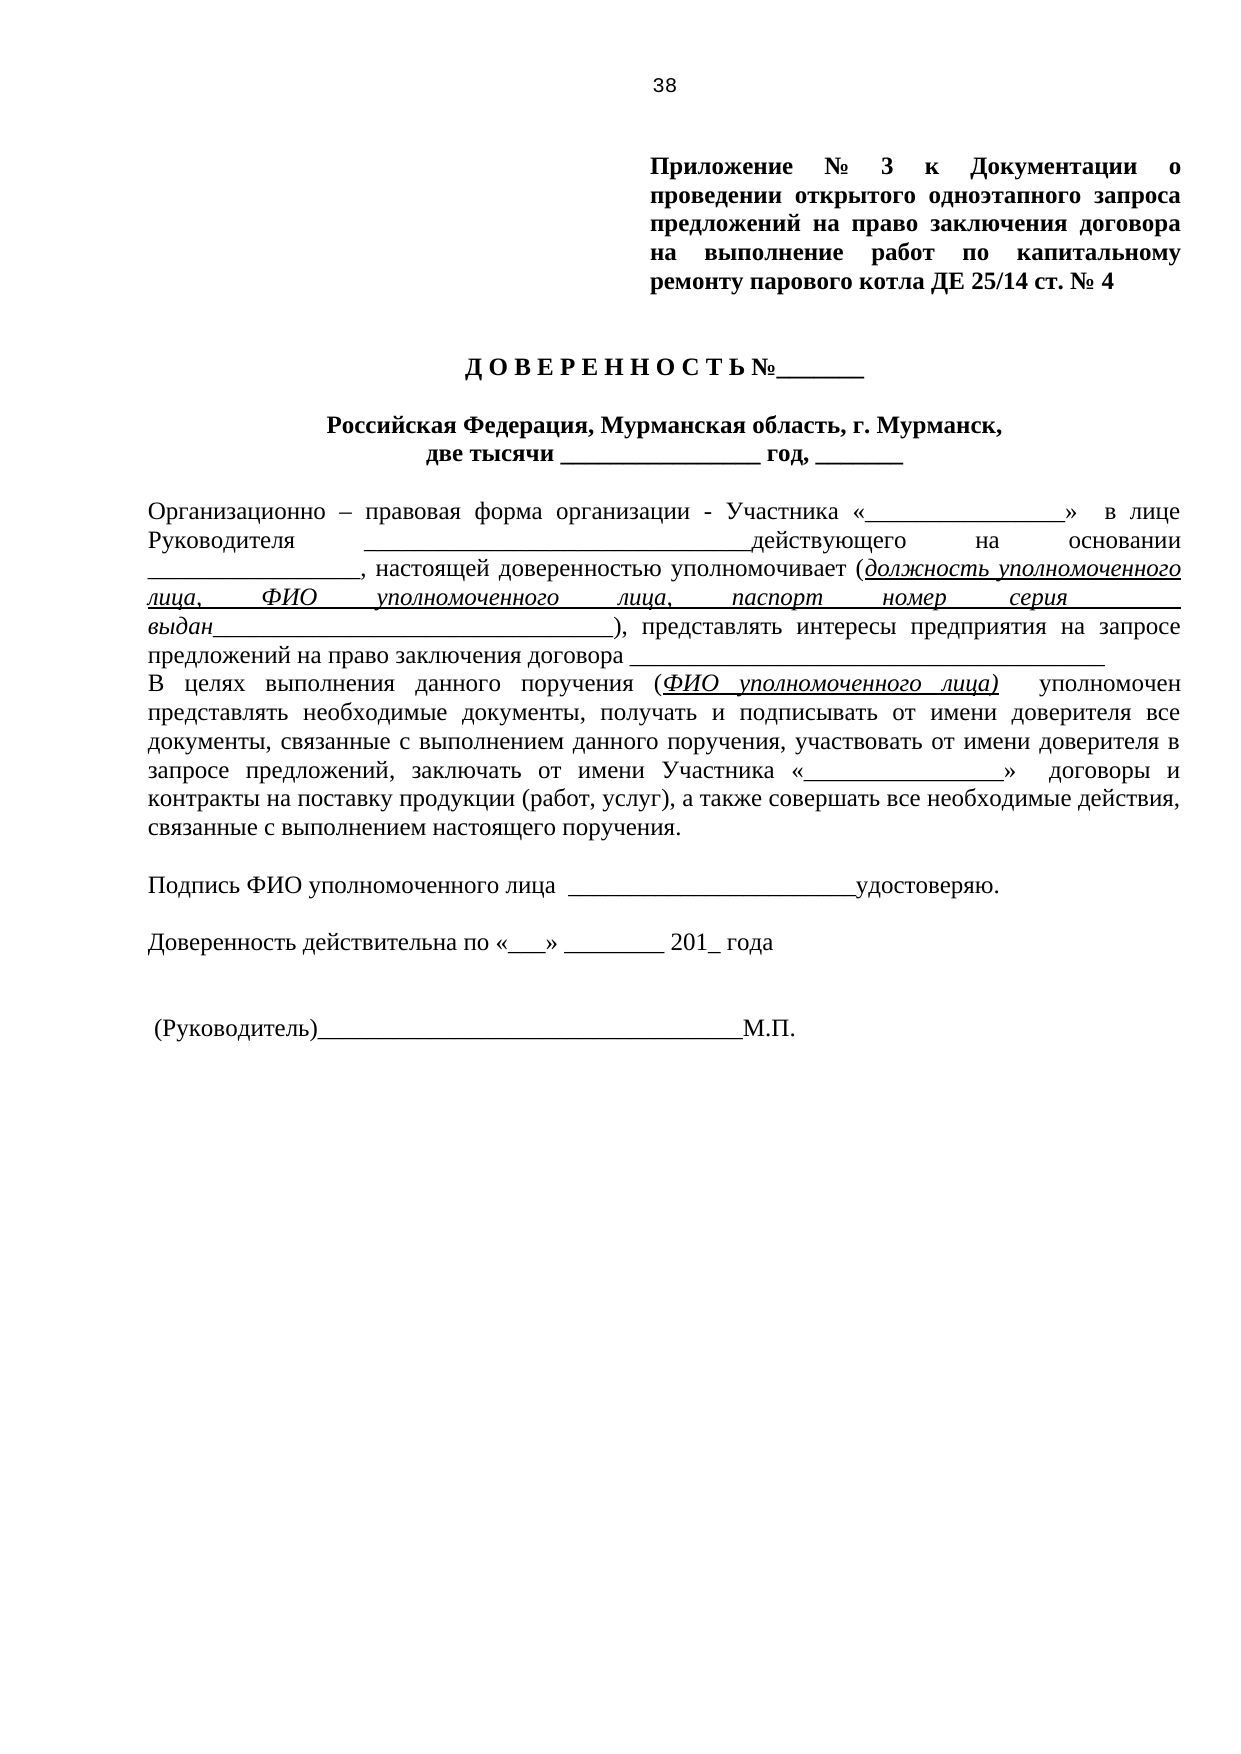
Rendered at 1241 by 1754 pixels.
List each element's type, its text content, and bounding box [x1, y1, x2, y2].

text В целях выполнения данного поручения (ФИО уполномоченного лица) уполномочен представлять необходимые документы, получать и подписывать от имени доверителя все документы, связанные с выполнением данного поручения, участвовать от имени доверителя в запросе предложений, заключать от имени Участника «________________» договоры и контракты на поставку продукции (работ, услуг), а также совершать все необходимые действия, связанные с выполнением настоящего поручения. [148, 668, 1181, 841]
text Подпись ФИО уполномоченного лица _______________________удостоверяю. [148, 870, 1181, 898]
text две тысячи ________________ год, _______ [148, 438, 1181, 467]
text Д О В Е Р Е Н Н О С Т Ь №_______ [148, 352, 1181, 381]
text (Руководитель)__________________________________М.П. [148, 1013, 1181, 1042]
text Организационно – правовая форма организации - Участника «________________» в лице Руководителя _______________________________действующего на основании _________________, настоящей доверенностью уполномочивает (должность уполномоченного лица, ФИО уполномоченного лица, паспорт номер_____серия_________ выдан________________________________), представлять интересы предприятия на запросе предложений на право заключения договора ______________________________________ [148, 496, 1181, 607]
text Российская Федерация, Мурманская область, г. Мурманск, [148, 410, 1181, 438]
text Доверенность действительна по «___» ________ 201_ года [148, 927, 1181, 956]
text Организационно – правовая форма организации - Участника «________________» в лице Руководителя _______________________________действующего на основании _________________, настоящей доверенностью уполномочивает (должность уполномоченного лица, ФИО уполномоченного лица, паспорт номер_____серия_________ выдан________________________________), представлять интересы предприятия на запросе предложений на право заключения договора ______________________________________ [148, 609, 1181, 668]
text Приложение № 3 к Документации о проведении открытого одноэтапного запроса предложений на право заключения договора на выполнение работ по капитальному ремонту парового котла ДЕ 25/14 ст. № 4 [650, 151, 1181, 295]
